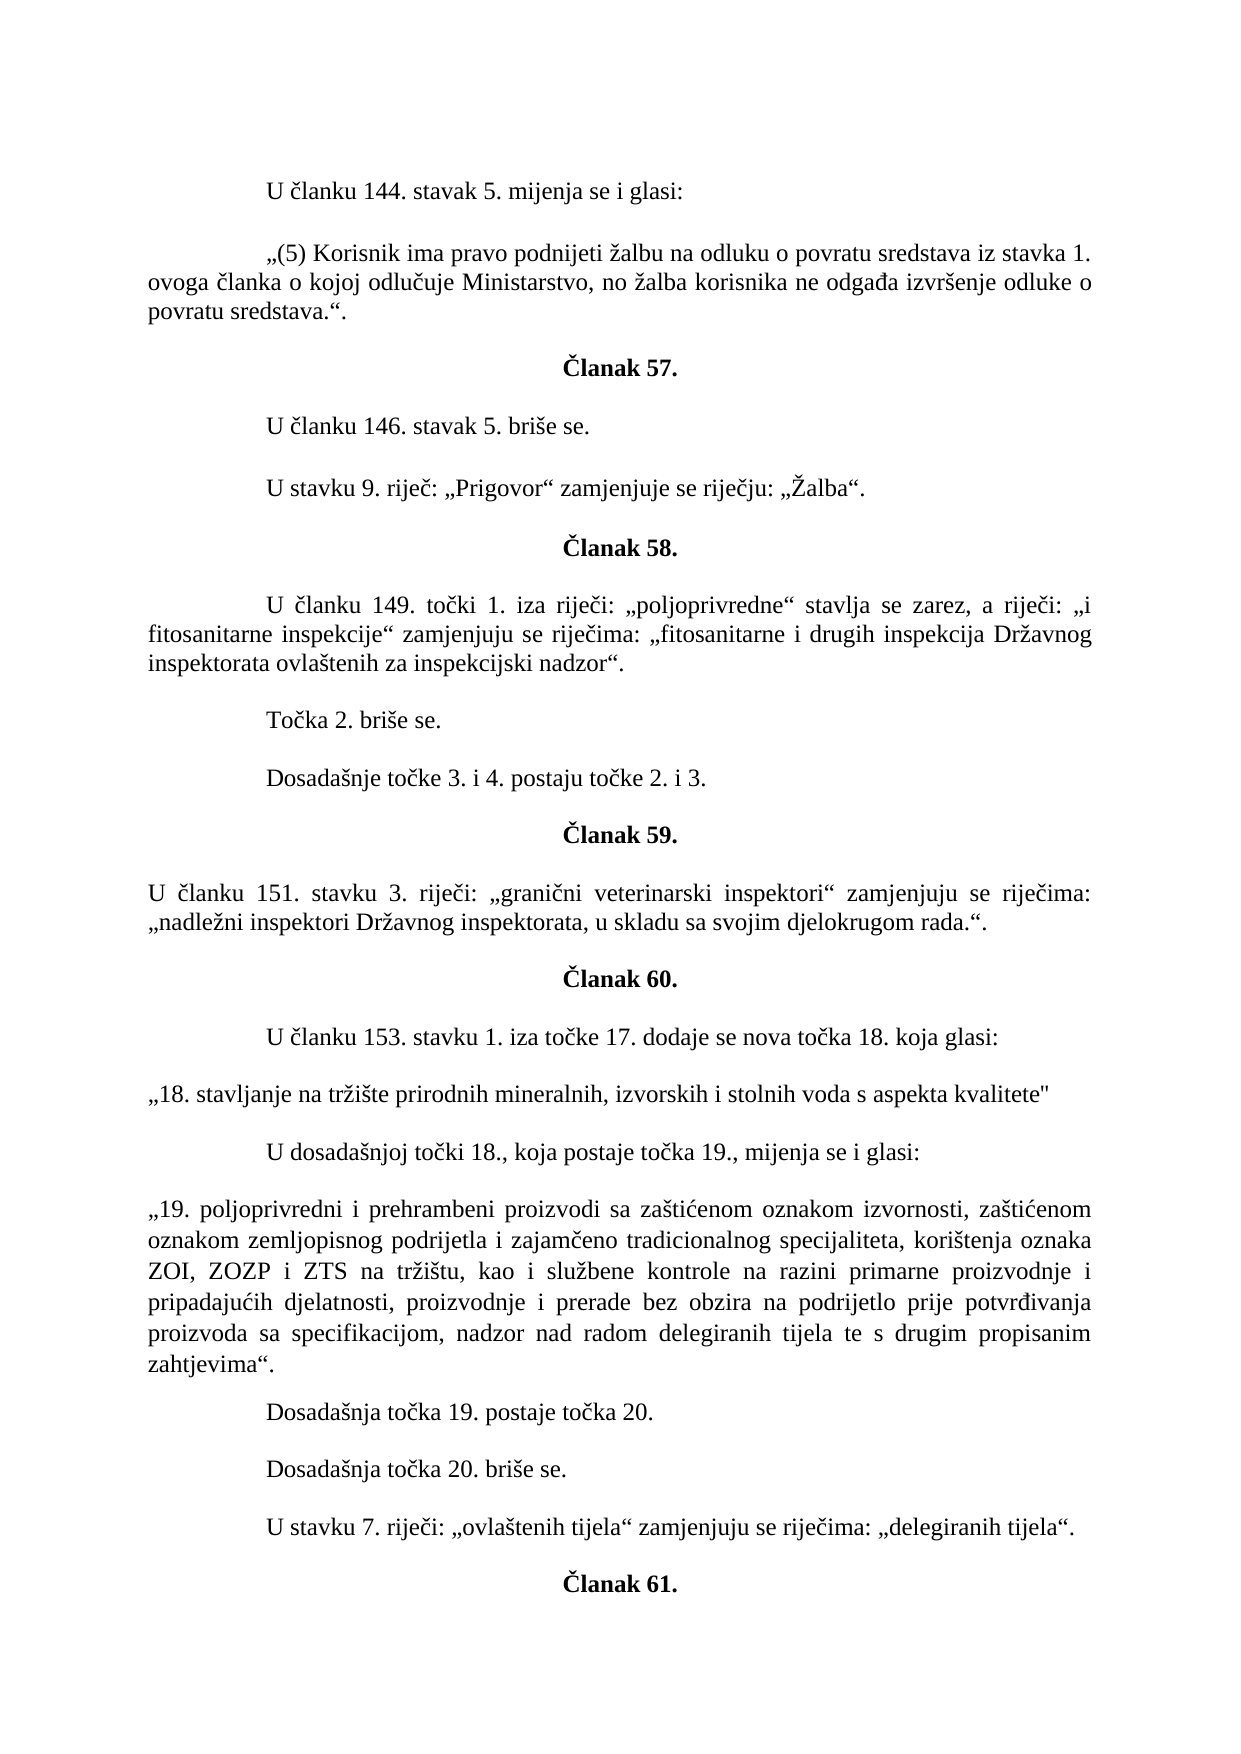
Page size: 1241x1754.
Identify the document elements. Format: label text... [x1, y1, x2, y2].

text Članak 60. [148, 964, 1093, 993]
text „(5) Korisnik ima pravo podnijeti žalbu na odluku o povratu sredstava iz stavka 1. ovoga članka o kojoj odlučuje Ministarstvo, no žalba korisnika ne odgađa izvršenje odluke o povratu sredstava.“. [148, 238, 1093, 325]
text Članak 58. [148, 533, 1093, 562]
text „19. poljoprivredni i prehrambeni proizvodi sa zaštićenom oznakom izvornosti, zaštićenom oznakom zemljopisnog podrijetla i zajamčeno tradicionalnog specijaliteta, korištenja oznaka ZOI, ZOZP i ZTS na tržištu, kao i službene kontrole na razini primarne proizvodnje i pripadajućih djelatnosti, proizvodnje i prerade bez obzira na podrijetlo prije potvrđivanja proizvoda sa specifikacijom, nadzor nad radom delegiranih tijela te s drugim propisanim zahtjevima“. [148, 1194, 1093, 1378]
text U dosadašnjoj točki 18., koja postaje točka 19., mijenja se i glasi: [148, 1137, 1093, 1165]
text U članku 149. točki 1. iza riječi: „poljoprivredne“ stavlja se zarez, a riječi: „i fitosanitarne inspekcije“ zamjenjuju se riječima: „fitosanitarne i drugih inspekcija Državnog inspektorata ovlaštenih za inspekcijski nadzor“. [148, 590, 1093, 677]
text „18. stavljanje na tržište prirodnih mineralnih, izvorskih i stolnih voda s aspekta kvalitete'' [148, 1079, 1093, 1108]
text Članak 59. [148, 820, 1093, 849]
text Dosadašnje točke 3. i 4. postaju točke 2. i 3. [148, 763, 1093, 792]
text Članak 57. [148, 353, 1093, 382]
text Dosadašnja točka 20. briše se. [148, 1454, 1093, 1483]
text Članak 61. [148, 1569, 1093, 1598]
text Točka 2. briše se. [148, 705, 1093, 734]
text U članku 153. stavku 1. iza točke 17. dodaje se nova točka 18. koja glasi: [148, 1022, 1093, 1050]
text U članku 146. stavak 5. briše se. [148, 411, 1093, 440]
text U članku 144. stavak 5. mijenja se i glasi: [148, 176, 1093, 205]
text U stavku 9. riječ: „Prigovor“ zamjenjuje se riječju: „Žalba“. [148, 473, 1093, 502]
text U stavku 7. riječi: „ovlaštenih tijela“ zamjenjuju se riječima: „delegiranih tijela“. [148, 1512, 1093, 1541]
text U članku 151. stavku 3. riječi: „granični veterinarski inspektori“ zamjenjuju se riječima: „nadležni inspektori Državnog inspektorata, u skladu sa svojim djelokrugom rada.“. [148, 878, 1093, 935]
text Dosadašnja točka 19. postaje točka 20. [148, 1397, 1093, 1426]
